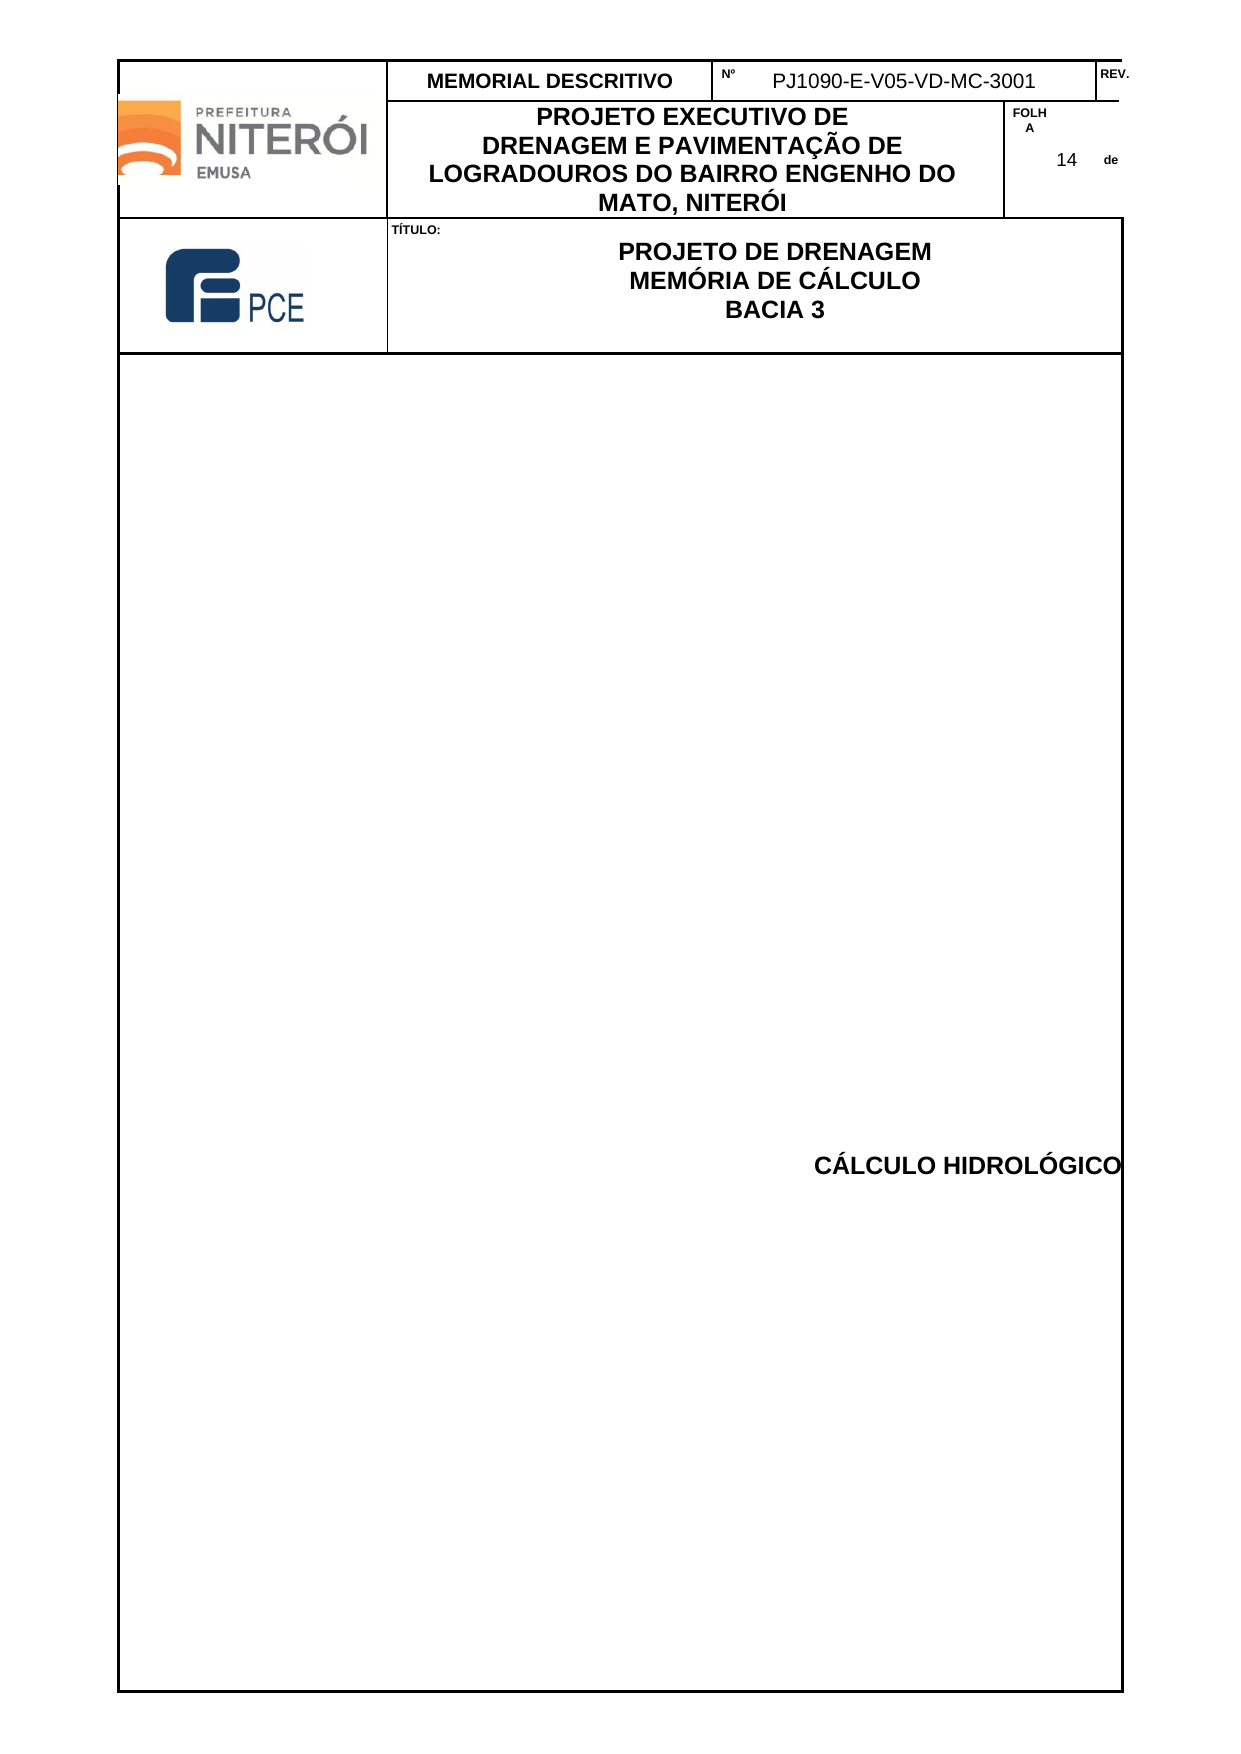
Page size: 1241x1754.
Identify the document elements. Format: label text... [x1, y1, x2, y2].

subtitle CÁLCULO HIDROLÓGICO [200, 1151, 1122, 1180]
picture [161, 243, 308, 327]
picture [118, 94, 379, 185]
